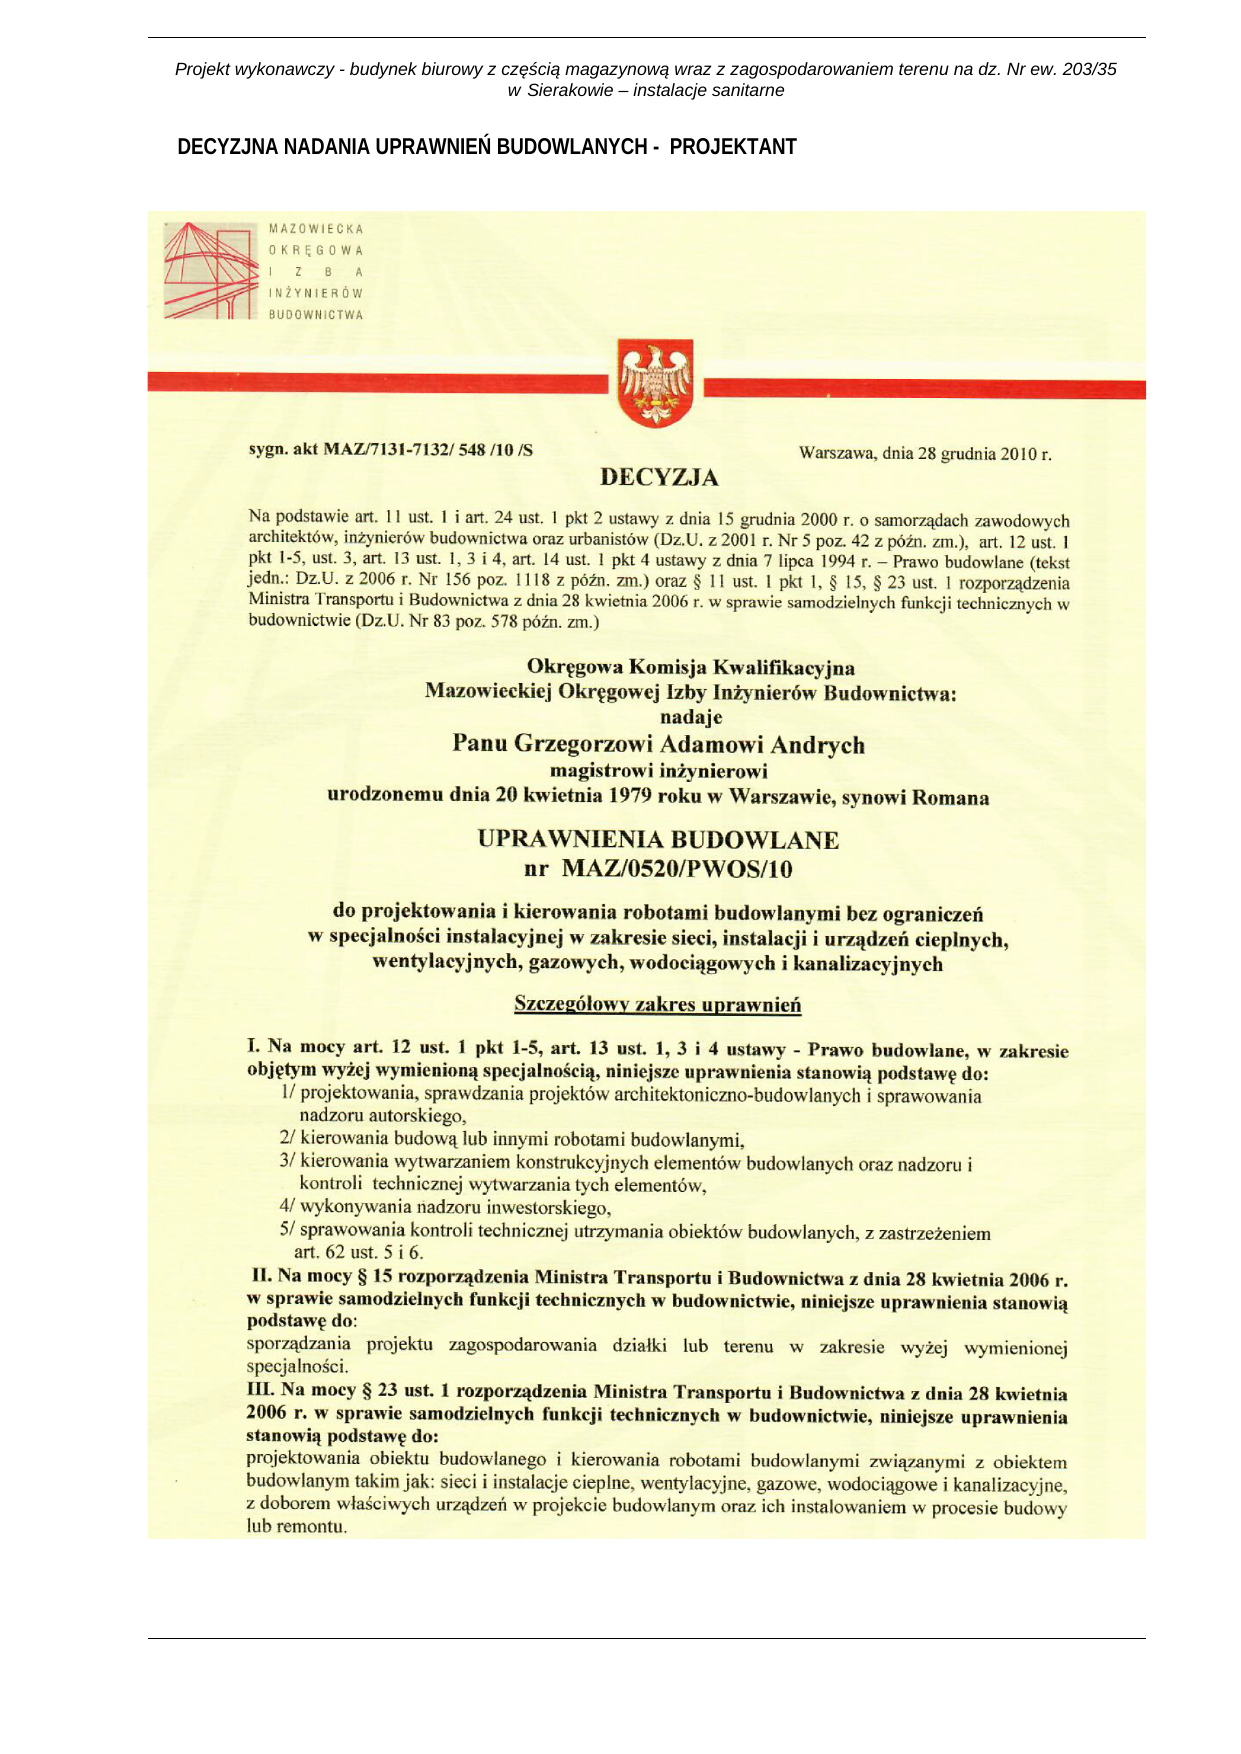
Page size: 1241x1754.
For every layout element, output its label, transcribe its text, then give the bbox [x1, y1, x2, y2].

text DECYZJNA NADANIA UPRAWNIEŃ BUDOWLANYCH - PROJEKTANt [148, 133, 1146, 159]
